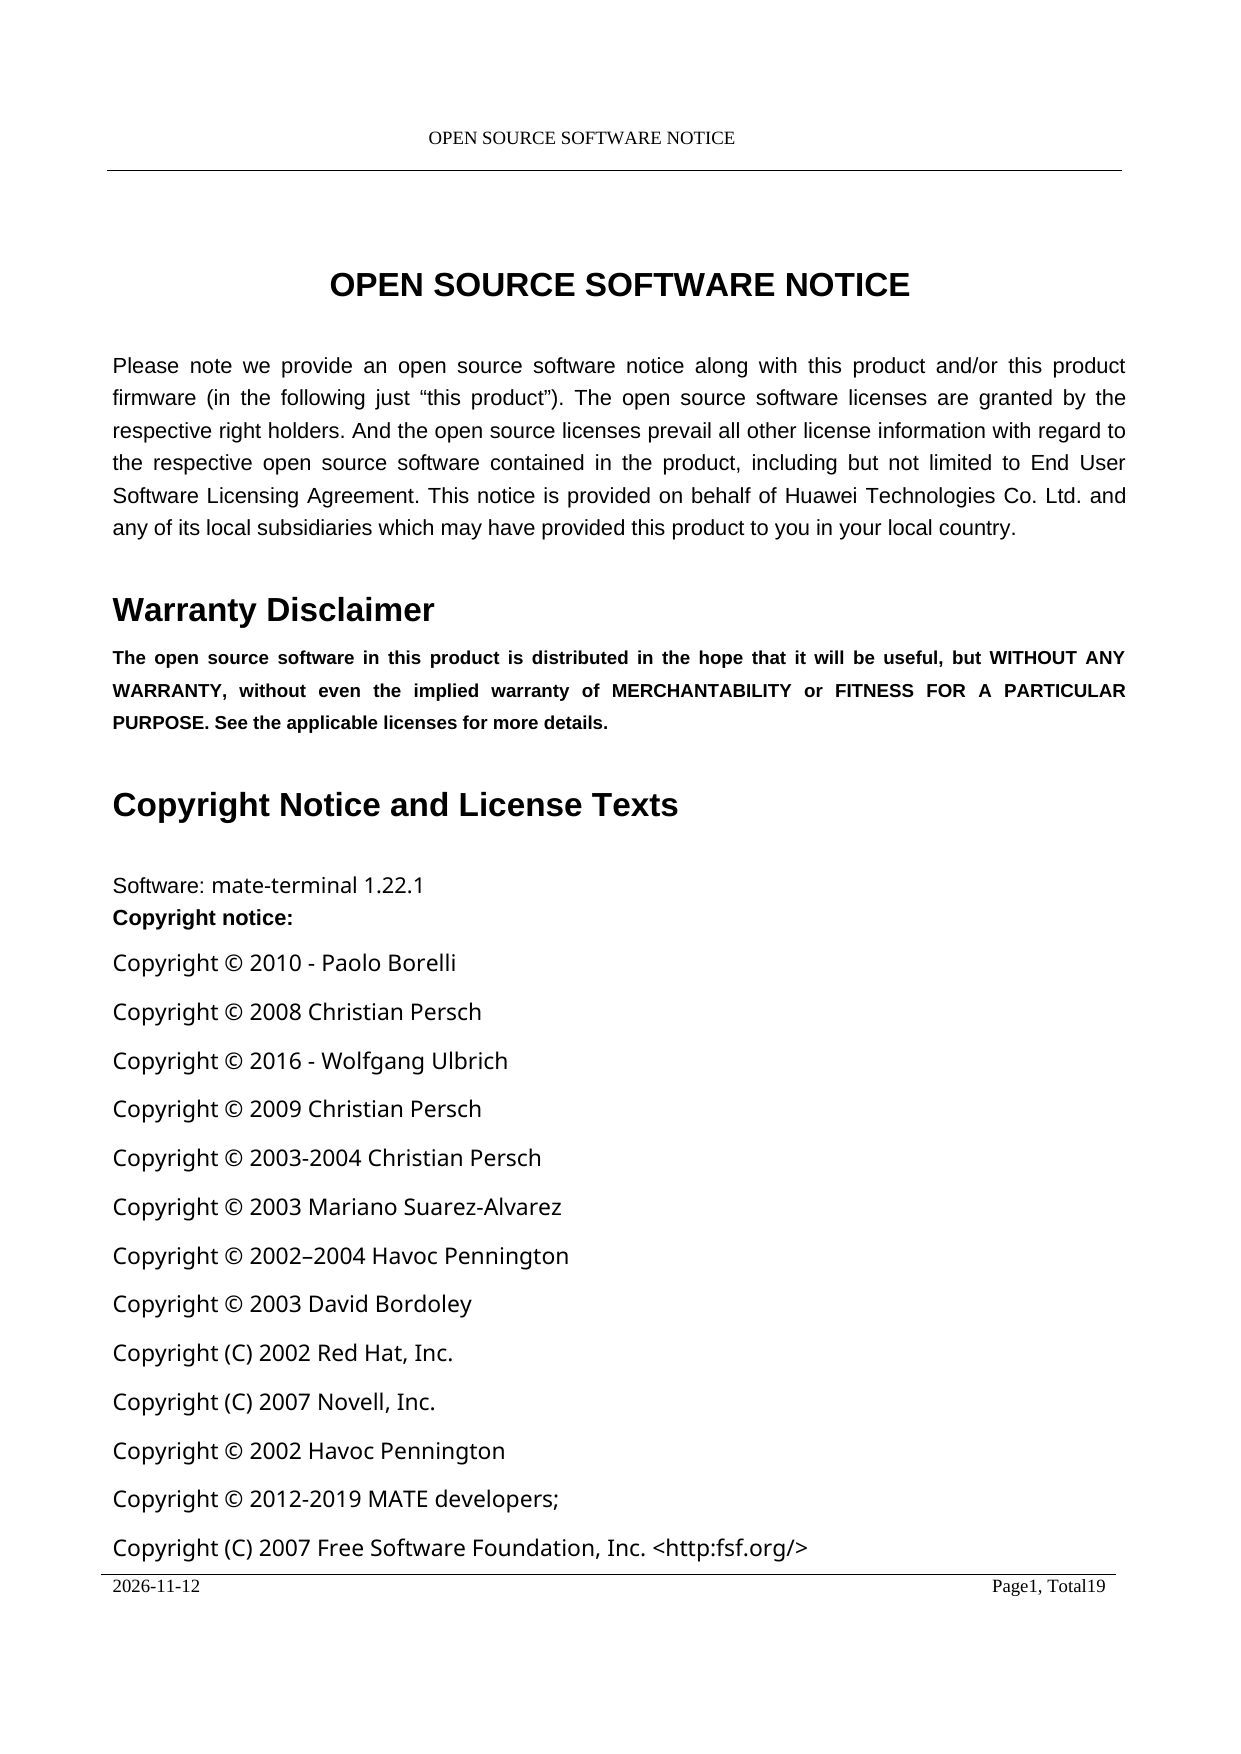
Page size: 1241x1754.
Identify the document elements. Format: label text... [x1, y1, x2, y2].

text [112, 947, 1128, 1564]
text Software: mate-terminal 1.22.1 [112, 869, 1128, 901]
text OPEN SOURCE SOFTWARE NOTICE [112, 251, 1128, 316]
text Copyright notice: [112, 901, 1128, 934]
text Warranty Disclaimer [112, 576, 1128, 641]
text The open source software in this product is distributed in the hope that it will be useful, but WITHOUT ANY WARRANTY, without even the implied warranty of MERCHANTABILITY or FITNESS FOR A PARTICULAR PURPOSE. See the applicable licenses for more details. [112, 641, 1128, 739]
text Please note we provide an open source software notice along with this product and/or this product firmware (in the following just “this product”). The open source software licenses are granted by the respective right holders. And the open source licenses prevail all other license information with regard to the respective open source software contained in the product, including but not limited to End User Software Licensing Agreement. This notice is provided on behalf of Huawei Technologies Co. Ltd. and any of its local subsidiaries which may have provided this product to you in your local country. [112, 349, 1128, 544]
text Copyright Notice and License Texts [112, 771, 1128, 836]
